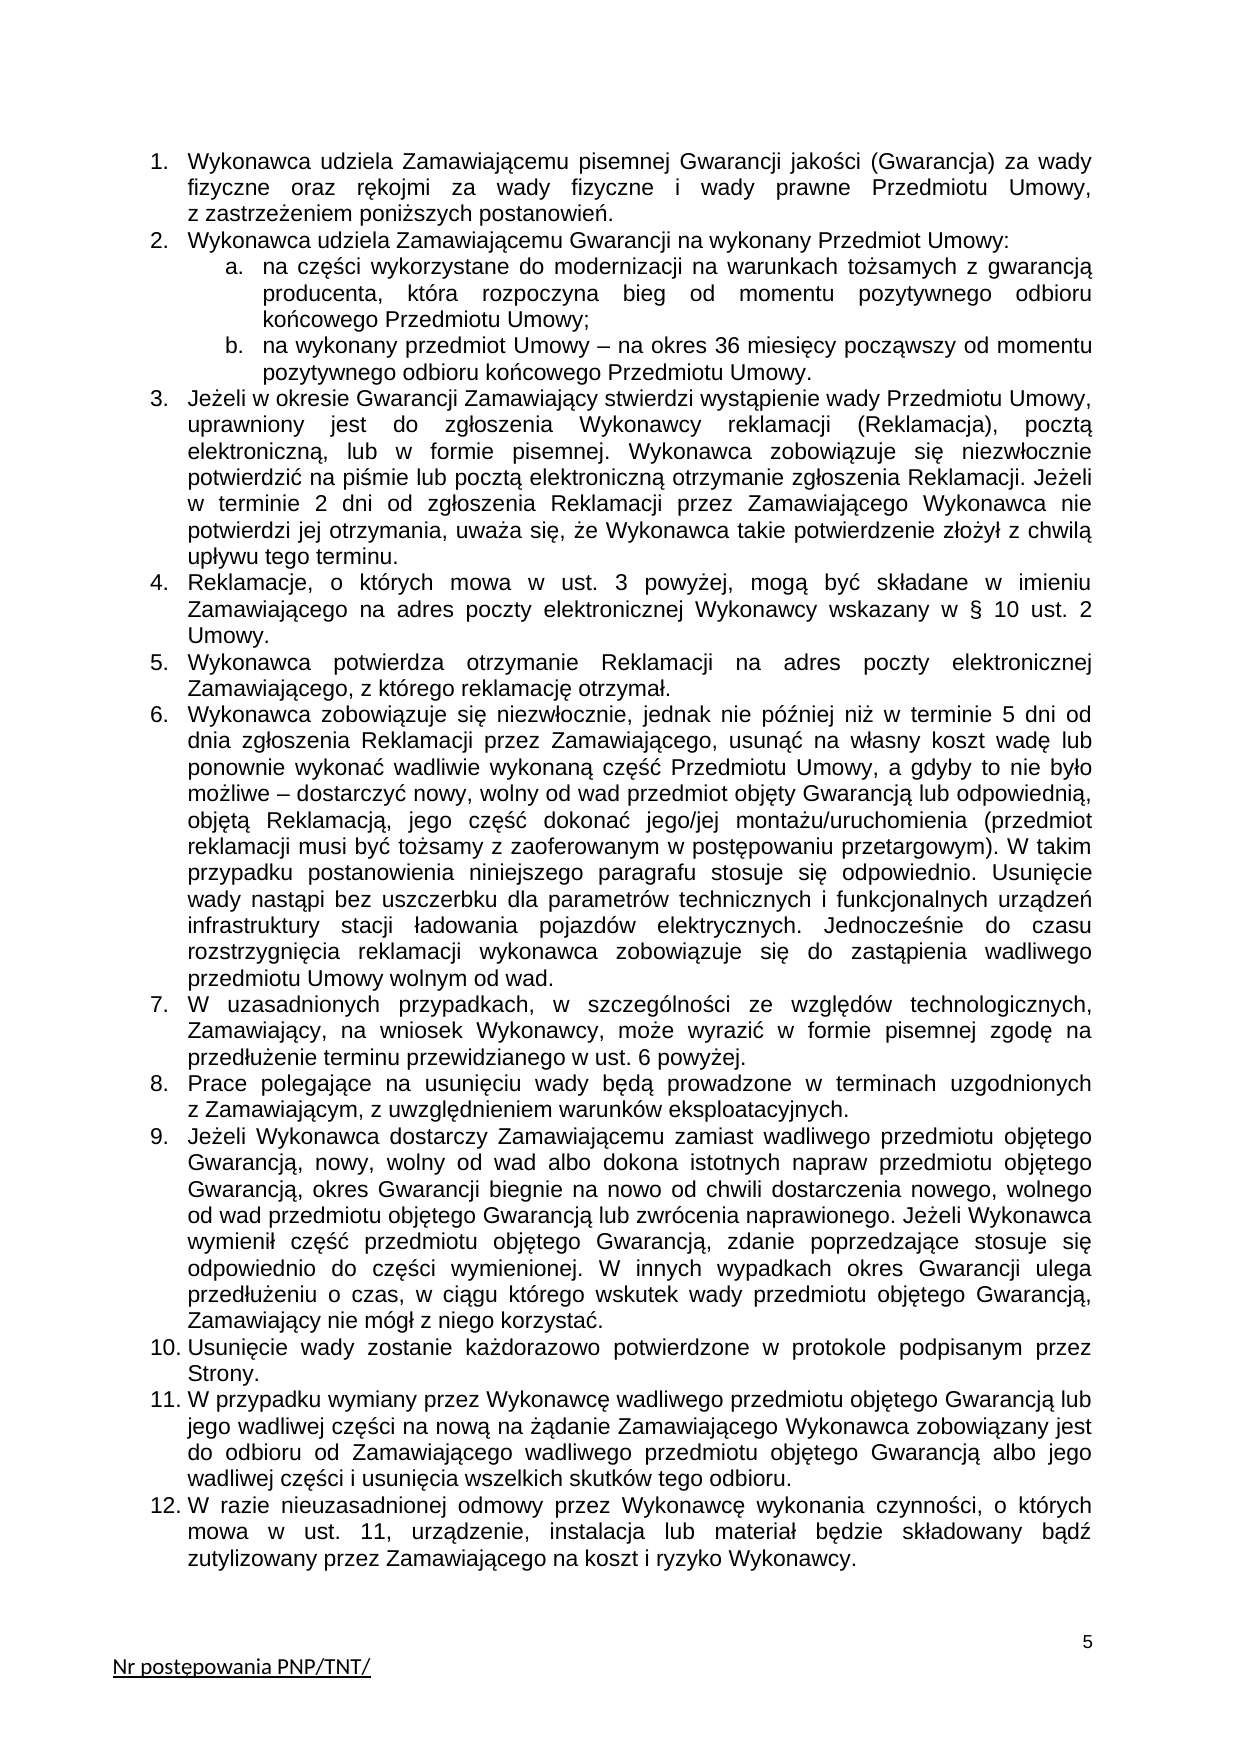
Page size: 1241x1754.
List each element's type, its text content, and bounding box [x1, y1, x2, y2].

list Wykonawca udziela Zamawiającemu Gwarancji na wykonany Przedmiot Umowy: [150, 227, 1092, 253]
list Jeżeli w okresie Gwarancji Zamawiający stwierdzi wystąpienie wady Przedmiotu Umowy, uprawniony jest do zgłoszenia Wykonawcy reklamacji (Reklamacja), pocztą elektroniczną, lub w formie pisemnej. Wykonawca zobowiązuje się niezwłocznie potwierdzić na piśmie lub pocztą elektroniczną otrzymanie zgłoszenia Reklamacji. Jeżeli w terminie 2 dni od zgłoszenia Reklamacji przez Zamawiającego Wykonawca nie potwierdzi jej otrzymania, uważa się, że Wykonawca takie potwierdzenie złożył z chwilą upływu tego terminu. [150, 385, 1092, 569]
list W przypadku wymiany przez Wykonawcę wadliwego przedmiotu objętego Gwarancją lub jego wadliwej części na nową na żądanie Zamawiającego Wykonawca zobowiązany jest do odbioru od Zamawiającego wadliwego przedmiotu objętego Gwarancją albo jego wadliwej części i usunięcia wszelkich skutków tego odbioru. [150, 1386, 1092, 1492]
list Prace polegające na usunięciu wady będą prowadzone w terminach uzgodnionych z Zamawiającym, z uwzględnieniem warunków eksploatacyjnych. [150, 1070, 1092, 1123]
list na wykonany przedmiot Umowy – na okres 36 miesięcy począwszy od momentu pozytywnego odbioru końcowego Przedmiotu Umowy. [225, 332, 1092, 385]
list na części wykorzystane do modernizacji na warunkach tożsamych z gwarancją producenta, która rozpoczyna bieg od momentu pozytywnego odbioru końcowego Przedmiotu Umowy; [225, 253, 1092, 332]
list Wykonawca potwierdza otrzymanie Reklamacji na adres poczty elektronicznej Zamawiającego, z którego reklamację otrzymał. [150, 648, 1092, 701]
list Wykonawca zobowiązuje się niezwłocznie, jednak nie później niż w terminie 5 dni od dnia zgłoszenia Reklamacji przez Zamawiającego, usunąć na własny koszt wadę lub ponownie wykonać wadliwie wykonaną część Przedmiotu Umowy, a gdyby to nie było możliwe – dostarczyć nowy, wolny od wad przedmiot objęty Gwarancją lub odpowiednią, objętą Reklamacją, jego część dokonać jego/jej montażu/uruchomienia (przedmiot reklamacji musi być tożsamy z zaoferowanym w postępowaniu przetargowym). W takim przypadku postanowienia niniejszego paragrafu stosuje się odpowiednio. Usunięcie wady nastąpi bez uszczerbku dla parametrów technicznych i funkcjonalnych urządzeń infrastruktury stacji ładowania pojazdów elektrycznych. Jednocześnie do czasu rozstrzygnięcia reklamacji wykonawca zobowiązuje się do zastąpienia wadliwego przedmiotu Umowy wolnym od wad. [150, 701, 1092, 991]
list Usunięcie wady zostanie każdorazowo potwierdzone w protokole podpisanym przez Strony. [150, 1334, 1092, 1386]
list Jeżeli Wykonawca dostarczy Zamawiającemu zamiast wadliwego przedmiotu objętego Gwarancją, nowy, wolny od wad albo dokona istotnych napraw przedmiotu objętego Gwarancją, okres Gwarancji biegnie na nowo od chwili dostarczenia nowego, wolnego od wad przedmiotu objętego Gwarancją lub zwrócenia naprawionego. Jeżeli Wykonawca wymienił część przedmiotu objętego Gwarancją, zdanie poprzedzające stosuje się odpowiednio do części wymienionej. W innych wypadkach okres Gwarancji ulega przedłużeniu o czas, w ciągu którego wskutek wady przedmiotu objętego Gwarancją, Zamawiający nie mógł z niego korzystać. [150, 1123, 1092, 1334]
list W uzasadnionych przypadkach, w szczególności ze względów technologicznych, Zamawiający, na wniosek Wykonawcy, może wyrazić w formie pisemnej zgodę na przedłużenie terminu przewidzianego w ust. 6 powyżej. [150, 991, 1092, 1070]
list Reklamacje, o których mowa w ust. 3 powyżej, mogą być składane w imieniu Zamawiającego na adres poczty elektronicznej Wykonawcy wskazany w § 10 ust. 2 Umowy. [150, 569, 1092, 648]
list Wykonawca udziela Zamawiającemu pisemnej Gwarancji jakości (Gwarancja) za wady fizyczne oraz rękojmi za wady fizyczne i wady prawne Przedmiotu Umowy, z zastrzeżeniem poniższych postanowień. [150, 148, 1092, 227]
list W razie nieuzasadnionej odmowy przez Wykonawcę wykonania czynności, o których mowa w ust. 11, urządzenie, instalacja lub materiał będzie składowany bądź zutylizowany przez Zamawiającego na koszt i ryzyko Wykonawcy. [150, 1492, 1092, 1571]
